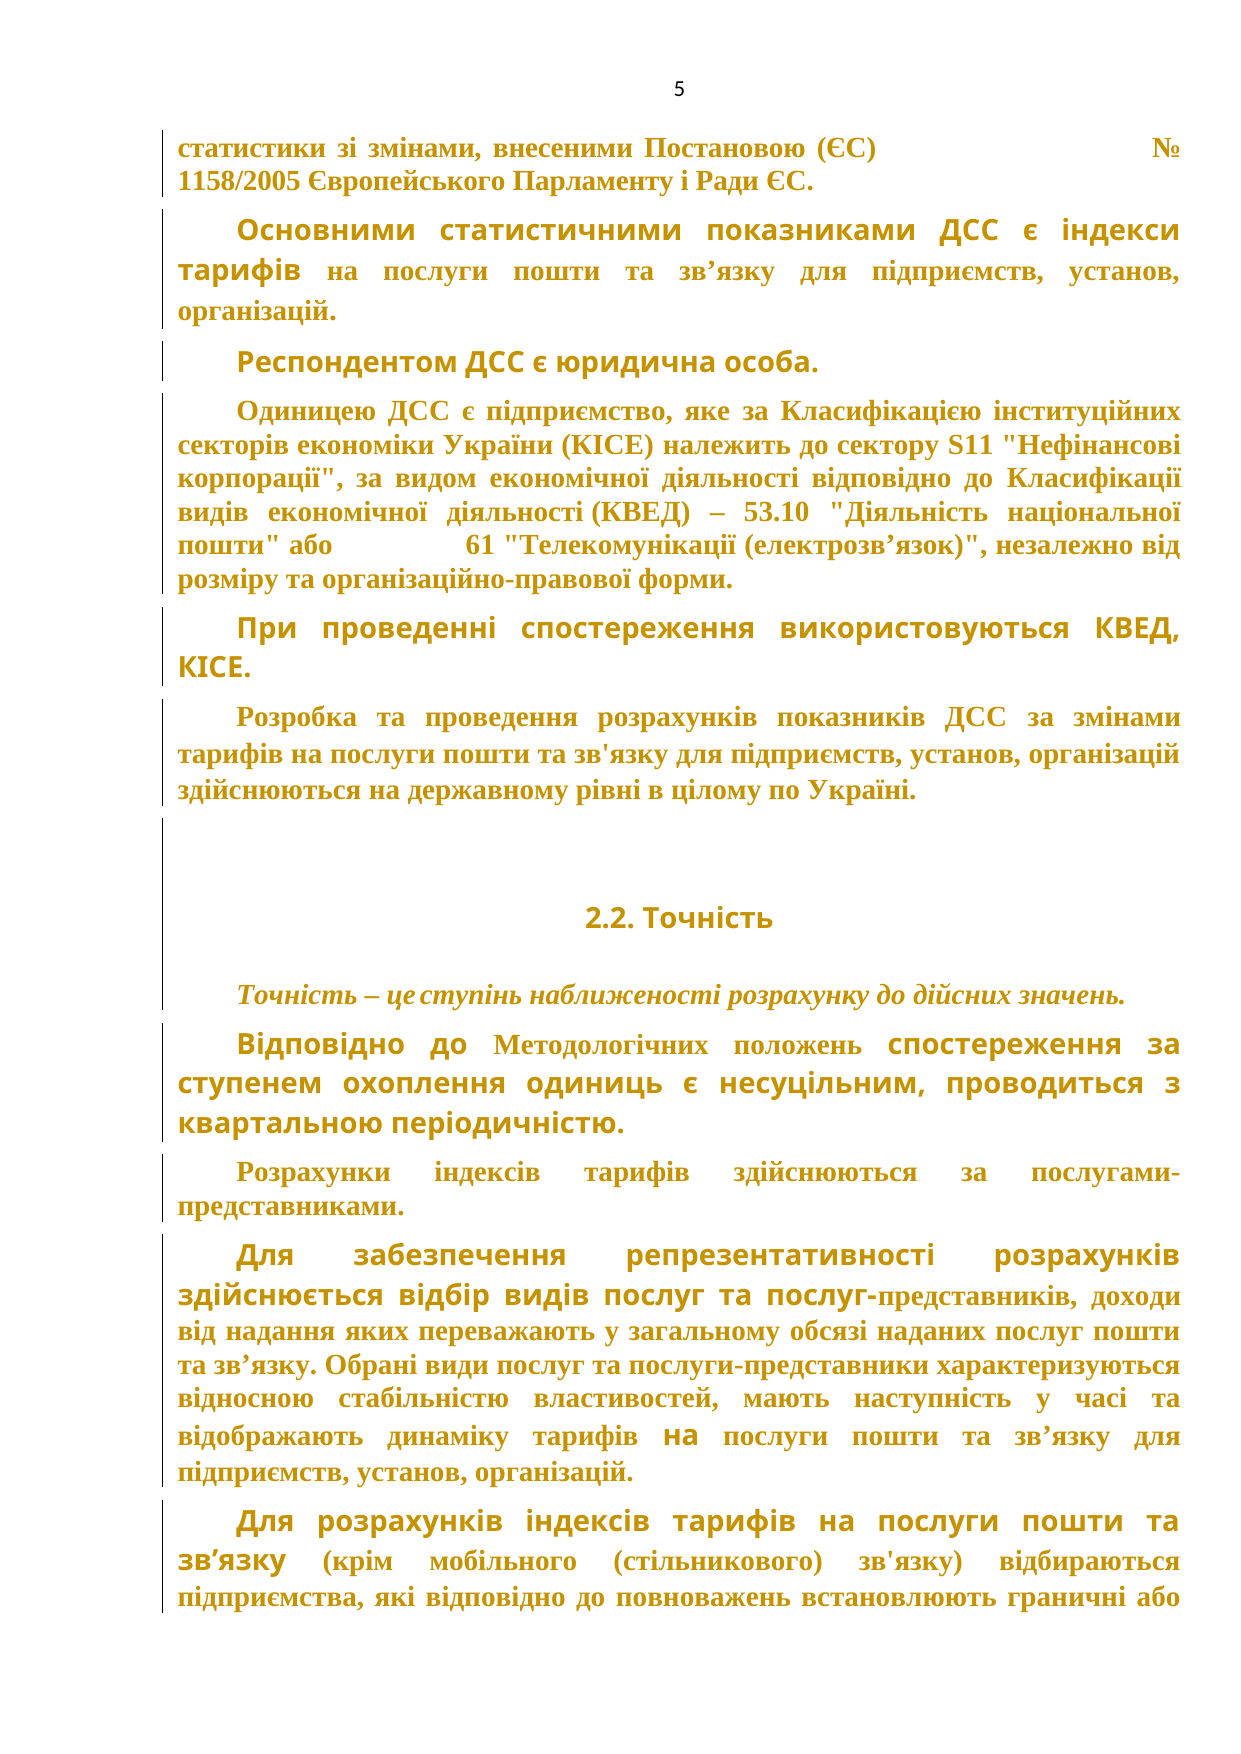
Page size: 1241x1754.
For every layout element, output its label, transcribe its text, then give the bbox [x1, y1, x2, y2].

text Точність – це ступінь наближеності розрахунку до дійсних значень. [177, 977, 1181, 1010]
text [177, 130, 1181, 197]
text Основними статистичними показниками ДСС є індекси тарифів на послуги пошти та зв’язку для підприємств, установ, організацій. [177, 209, 1181, 328]
text 2.2. Точність [177, 897, 1181, 937]
text Респондентом ДСС є юридична особа. [177, 341, 1181, 381]
text Одиницею ДСС є підприємство, яке за Класифікацією інституційних секторів економіки України (КІСЕ) належить до сектору S11 "Нефінансові корпорації", за видом економічної діяльності відповідно до Класифікації видів економічної діяльності (КВЕД) – 53.10 "Діяльність національної пошти" або 61 "Телекомунікації (електрозв’язок)", незалежно від розміру та організаційно-правової форми. [177, 393, 1181, 594]
text При проведенні спостереження використовуються КВЕД, КІСЕ. [177, 607, 1181, 686]
text Розробка та проведення розрахунків показників ДСС за змінами тарифів на послуги пошти та зв'язку для підприємств, установ, організацій здійснюються на державному рівні в цілому по Україні. [177, 699, 1181, 806]
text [177, 1500, 1181, 1613]
text Відповідно до Методологічних положень спостереження за ступенем охоплення одиниць є несуцільним, проводиться з квартальною періодичністю. [177, 1023, 1181, 1142]
text Для забезпечення репрезентативності розрахунків здійснюється відбір видів послуг та послуг-представників, доходи від надання яких переважають у загальному обсязі наданих послуг пошти та зв’язку. Обрані види послуг та послуги-представники характеризуються відносною стабільністю властивостей, мають наступність у часі та відображають динаміку тарифів на послуги пошти та зв’язку для підприємств, установ, організацій. [177, 1234, 1181, 1487]
text Розрахунки індексів тарифів здійснюються за послугами-представниками. [177, 1154, 1181, 1222]
